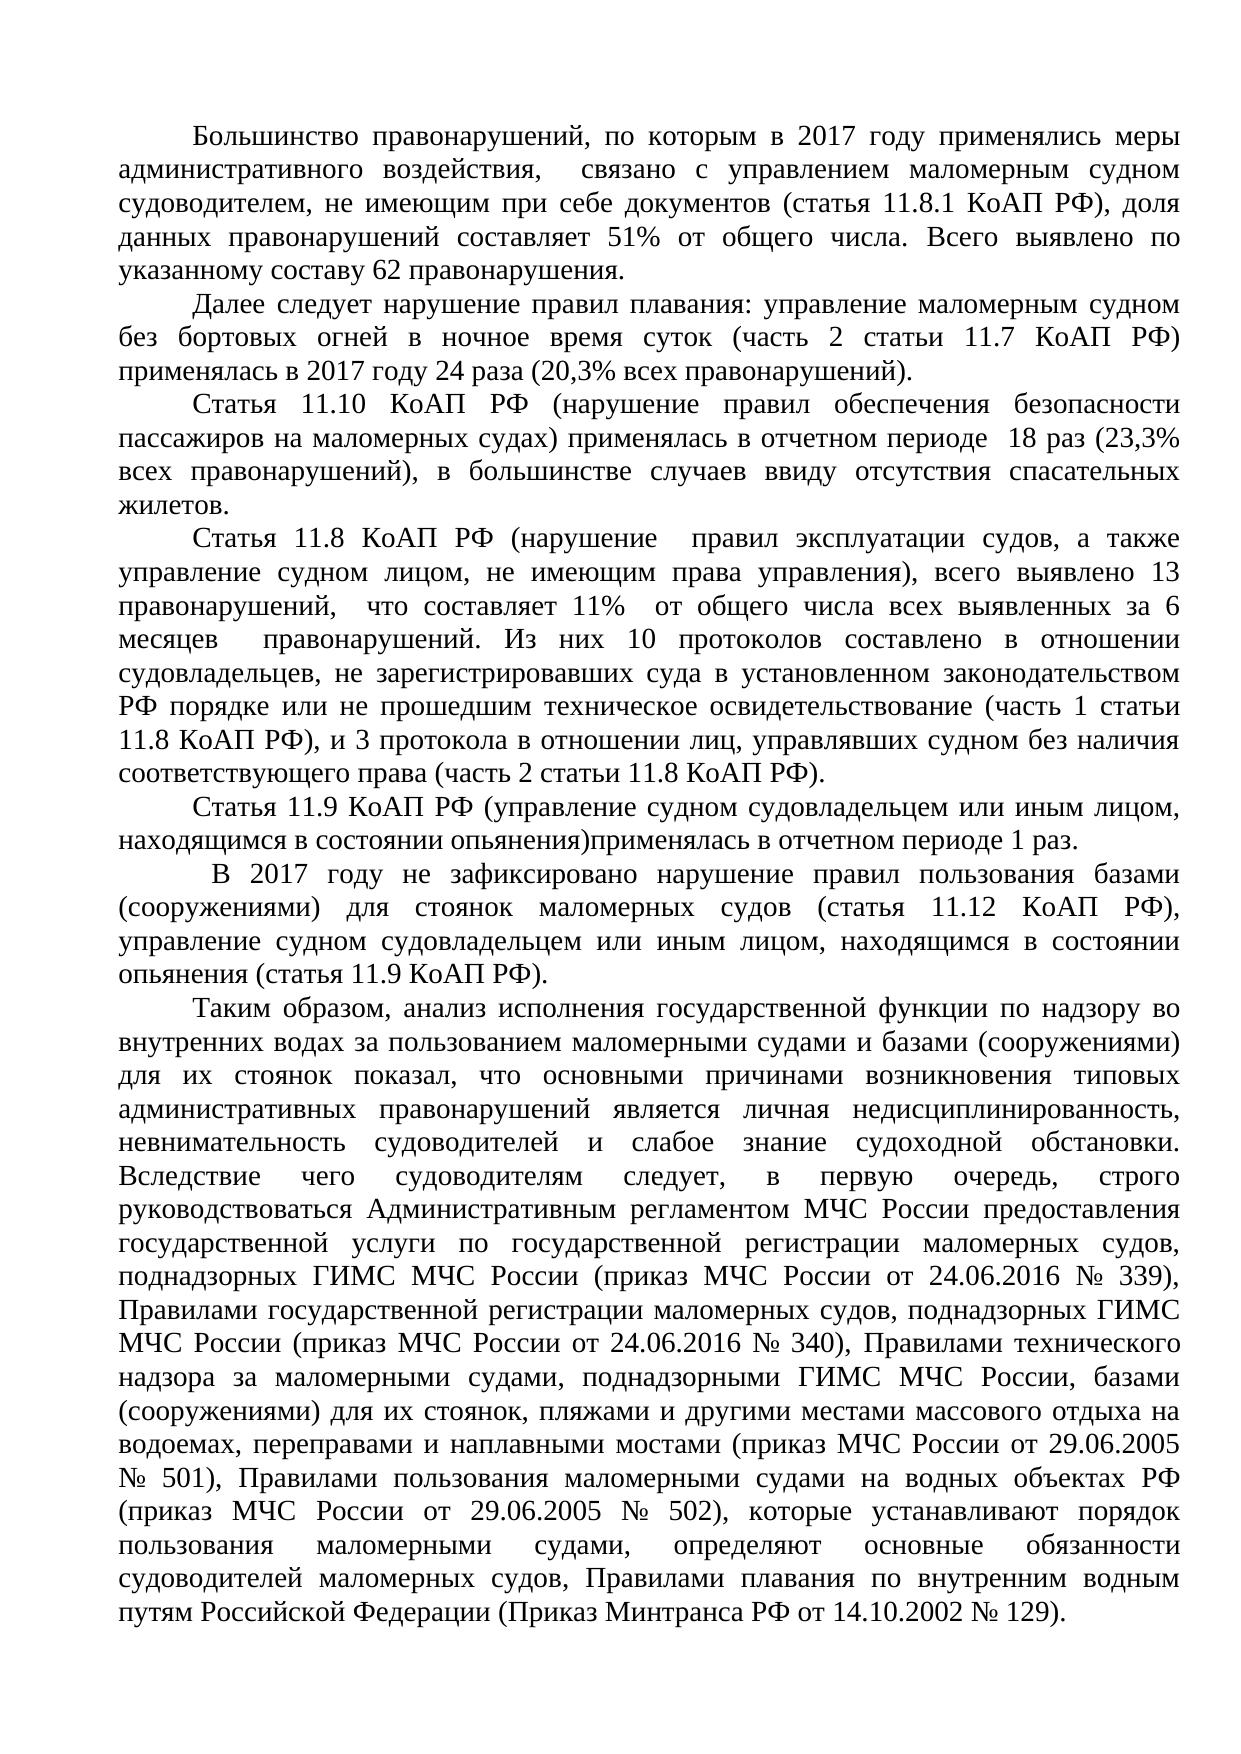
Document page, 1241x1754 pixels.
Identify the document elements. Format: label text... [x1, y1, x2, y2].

text Далее следует нарушение правил плавания: управление маломерным судном без бортовых огней в ночное время суток (часть 2 статьи 11.7 КоАП РФ) применялась в 2017 году 24 раза (20,3% всех правонарушений). [118, 286, 1181, 386]
text Статья 11.8 КоАП РФ (нарушение правил эксплуатации судов, а также управление судном лицом, не имеющим права управления), всего выявлено 13 правонарушений, что составляет 11% от общего числа всех выявленных за 6 месяцев правонарушений. Из них 10 протоколов составлено в отношении судовладельцев, не зарегистрировавших суда в установленном законодательством РФ порядке или не прошедшим техническое освидетельствование (часть 1 статьи 11.8 КоАП РФ), и 3 протокола в отношении лиц, управлявших судном без наличия соответствующего права (часть 2 статьи 11.8 КоАП РФ). [118, 521, 1181, 789]
text В 2017 году не зафиксировано нарушение правил пользования базами (сооружениями) для стоянок маломерных судов (статья 11.12 КоАП РФ), управление судном судовладельцем или иным лицом, находящимся в состоянии опьянения (статья 11.9 КоАП РФ). [118, 856, 1181, 990]
text Статья 11.10 КоАП РФ (нарушение правил обеспечения безопасности пассажиров на маломерных судах) применялась в отчетном периоде 18 раз (23,3% всех правонарушений), в большинстве случаев ввиду отсутствия спасательных жилетов. [118, 386, 1181, 521]
text Большинство правонарушений, по которым в 2017 году применялись меры административного воздействия, связано с управлением маломерным судном судоводителем, не имеющим при себе документов (статья 11.8.1 КоАП РФ), доля данных правонарушений составляет 51% от общего числа. Всего выявлено по указанному составу 62 правонарушения. [118, 118, 1181, 286]
text Таким образом, анализ исполнения государственной функции по надзору во внутренних водах за пользованием маломерными судами и базами (сооружениями) для их стоянок показал, что основными причинами возникновения типовых административных правонарушений является личная недисциплинированность, невнимательность судоводителей и слабое знание судоходной обстановки. Вследствие чего судоводителям следует, в первую очередь, строго руководствоваться Административным регламентом МЧС России предоставления государственной услуги по государственной регистрации маломерных судов, поднадзорных ГИМС МЧС России (приказ МЧС России от 24.06.2016 № 339), Правилами государственной регистрации маломерных судов, поднадзорных ГИМС МЧС России (приказ МЧС России от 24.06.2016 № 340), Правилами технического надзора за маломерными судами, поднадзорными ГИМС МЧС России, базами (сооружениями) для их стоянок, пляжами и другими местами массового отдыха на водоемах, переправами и наплавными мостами (приказ МЧС России от 29.06.2005 № 501), Правилами пользования маломерными судами на водных объектах РФ (приказ МЧС России от 29.06.2005 № 502), которые устанавливают порядок пользования маломерными судами, определяют основные обязанности судоводителей маломерных судов, Правилами плавания по внутренним водным путям Российской Федерации (Приказ Минтранса РФ от 14.10.2002 № 129). [118, 990, 1181, 1627]
text Статья 11.9 КоАП РФ (управление судном судовладельцем или иным лицом, находящимся в состоянии опьянения)применялась в отчетном периоде 1 раз. [118, 789, 1181, 856]
